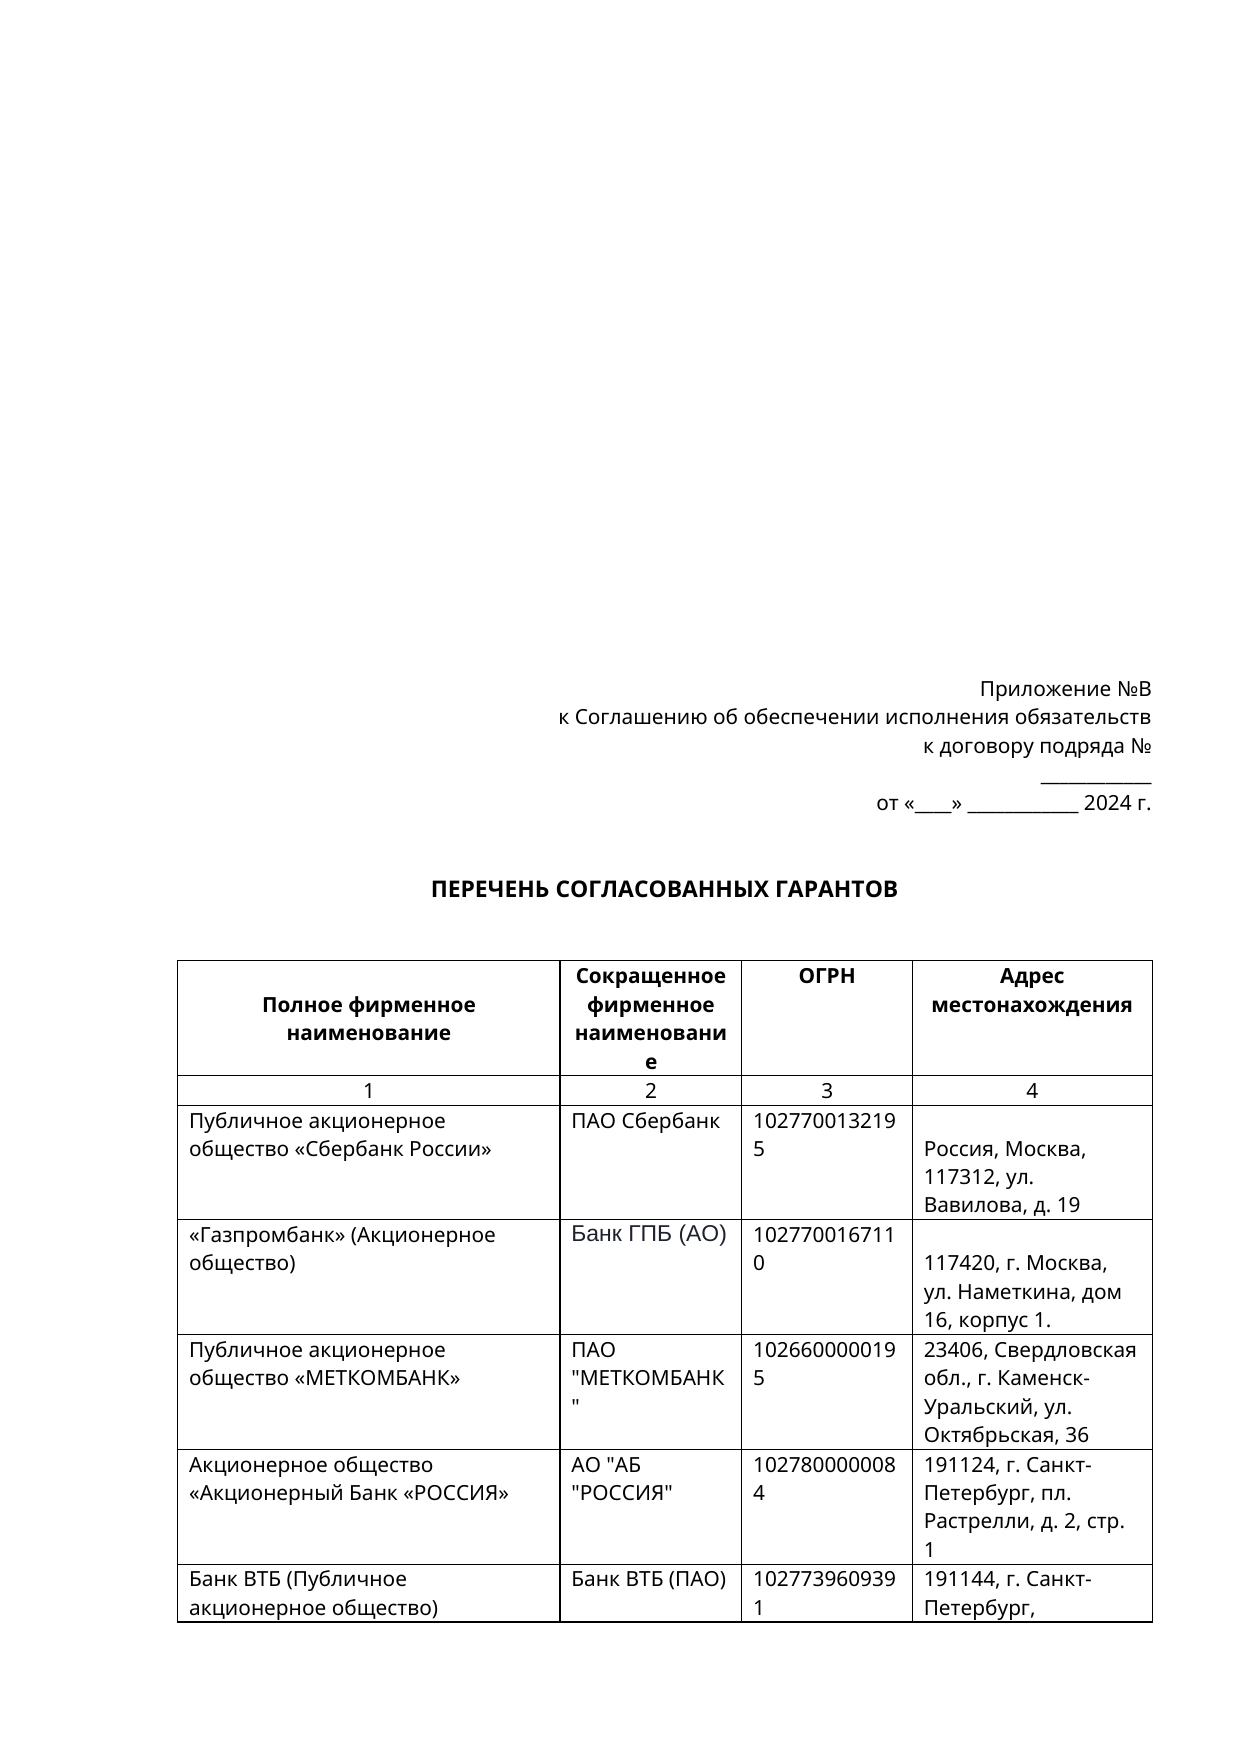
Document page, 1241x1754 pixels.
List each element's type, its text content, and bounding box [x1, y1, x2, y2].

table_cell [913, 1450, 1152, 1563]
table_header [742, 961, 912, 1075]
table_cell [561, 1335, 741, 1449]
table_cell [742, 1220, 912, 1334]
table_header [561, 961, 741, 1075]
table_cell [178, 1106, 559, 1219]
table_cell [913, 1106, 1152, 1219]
text к договору подряда № ____________ [812, 731, 1152, 788]
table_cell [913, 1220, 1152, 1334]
text к Соглашению об обеспечении исполнения обязательств [177, 702, 1152, 731]
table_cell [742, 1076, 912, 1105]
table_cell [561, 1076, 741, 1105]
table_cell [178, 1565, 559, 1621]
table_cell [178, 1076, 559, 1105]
text Приложение №В [852, 674, 1152, 702]
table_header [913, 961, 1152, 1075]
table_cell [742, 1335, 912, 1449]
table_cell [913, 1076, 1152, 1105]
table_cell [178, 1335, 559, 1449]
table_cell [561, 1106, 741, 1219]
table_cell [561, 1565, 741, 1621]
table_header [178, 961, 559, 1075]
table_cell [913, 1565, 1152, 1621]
text от «____» ____________ 2024 г. [177, 788, 1152, 816]
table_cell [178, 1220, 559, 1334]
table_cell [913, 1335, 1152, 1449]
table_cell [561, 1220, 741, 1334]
text ПЕРЕЧЕНЬ СОГЛАСОВАННЫХ ГАРАНТОВ [177, 873, 1152, 904]
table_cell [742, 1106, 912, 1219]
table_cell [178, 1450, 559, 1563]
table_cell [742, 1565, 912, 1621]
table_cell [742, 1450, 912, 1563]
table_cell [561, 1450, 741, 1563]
